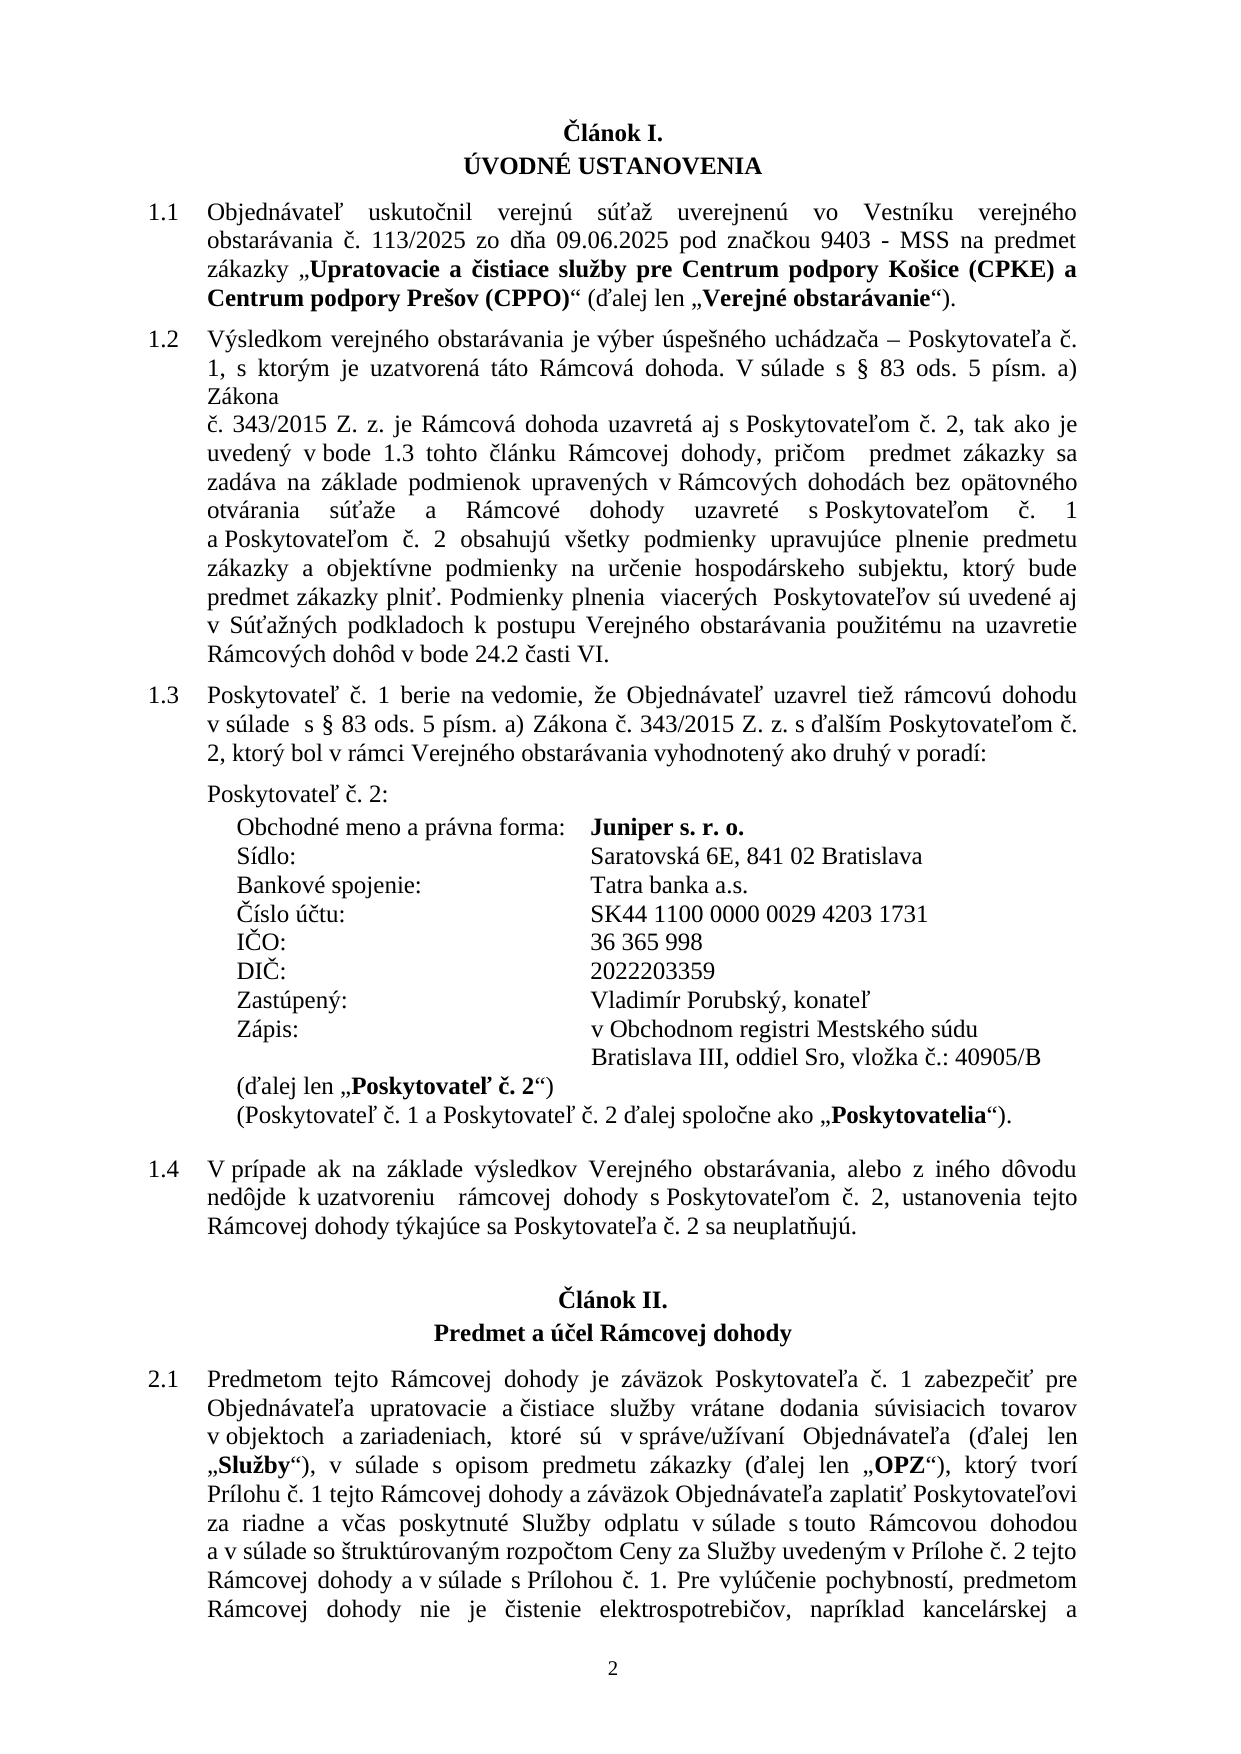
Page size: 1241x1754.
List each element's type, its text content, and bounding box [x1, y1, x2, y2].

text Číslo účtu: SK44 1100 0000 0029 4203 1731 [236, 899, 1078, 927]
text Obchodné meno a právna forma: Juniper s. r. o. [236, 812, 1078, 841]
text (ďalej len „Poskytovateľ č. 2“) [236, 1071, 1078, 1100]
list Objednávateľ uskutočnil verejnú súťaž uverejnenú vo Vestníku verejného obstarávania č. 113/2025 zo dňa 09.06.2025 pod značkou 9403 - MSS na predmet zákazky „Upratovacie a čistiace služby pre Centrum podpory Košice (CPKE) a Centrum podpory Prešov (CPPO)“ (ďalej len „Verejné obstarávanie“). [148, 197, 1078, 312]
text Článok I. ÚVODNÉ USTANOVENIA [148, 118, 1078, 180]
text Predmet a účel Rámcovej dohody [148, 1318, 1078, 1347]
text Bankové spojenie: Tatra banka a.s. [236, 870, 1078, 899]
list V prípade ak na základe výsledkov Verejného obstarávania, alebo z iného dôvodu nedôjde k uzatvoreniu rámcovej dohody s Poskytovateľom č. 2, ustanovenia tejto Rámcovej dohody týkajúce sa Poskytovateľa č. 2 sa neuplatňujú. [148, 1154, 1078, 1240]
text Sídlo: Saratovská 6E, 841 02 Bratislava [236, 841, 1078, 870]
list Výsledkom verejného obstarávania je výber úspešného uchádzača – Poskytovateľa č. 1, s ktorým je uzatvorená táto Rámcová dohoda. V súlade s § 83 ods. 5 písm. a) Zákona č. 343/2015 Z. z. je Rámcová dohoda uzavretá aj s Poskytovateľom č. 2, tak ako je uvedený v bode 1.3 tohto článku Rámcovej dohody, pričom predmet zákazky sa zadáva na základe podmienok upravených v Rámcových dohodách bez opätovného otvárania súťaže a Rámcové dohody uzavreté s Poskytovateľom č. 1 a Poskytovateľom č. 2 obsahujú všetky podmienky upravujúce plnenie predmetu zákazky a objektívne podmienky na určenie hospodárskeho subjektu, ktorý bude predmet zákazky plniť. Podmienky plnenia viacerých Poskytovateľov sú uvedené aj v Súťažných podkladoch k postupu Verejného obstarávania použitému na uzavretie Rámcových dohôd v bode 24.2 časti VI. [148, 324, 1078, 668]
list Poskytovateľ č. 1 berie na vedomie, že Objednávateľ uzavrel tiež rámcovú dohodu v súlade s § 83 ods. 5 písm. a) Zákona č. 343/2015 Z. z. s ďalším Poskytovateľom č. 2, ktorý bol v rámci Verejného obstarávania vyhodnotený ako druhý v poradí: [148, 681, 1078, 767]
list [148, 1364, 1078, 1623]
text Článok II. [148, 1285, 1078, 1314]
text Zastúpený: Vladimír Porubský, konateľ [236, 985, 1078, 1014]
text Poskytovateľ č. 2: [207, 779, 1078, 808]
text (Poskytovateľ č. 1 a Poskytovateľ č. 2 ďalej spoločne ako „Poskytovatelia“). [207, 1100, 1078, 1129]
text Zápis: v Obchodnom registri Mestského súdu Bratislava III, oddiel Sro, vložka č.: 40905/B [236, 1014, 1078, 1071]
text IČO: 36 365 998 [236, 927, 1078, 956]
text DIČ: 2022203359 [236, 956, 1078, 985]
